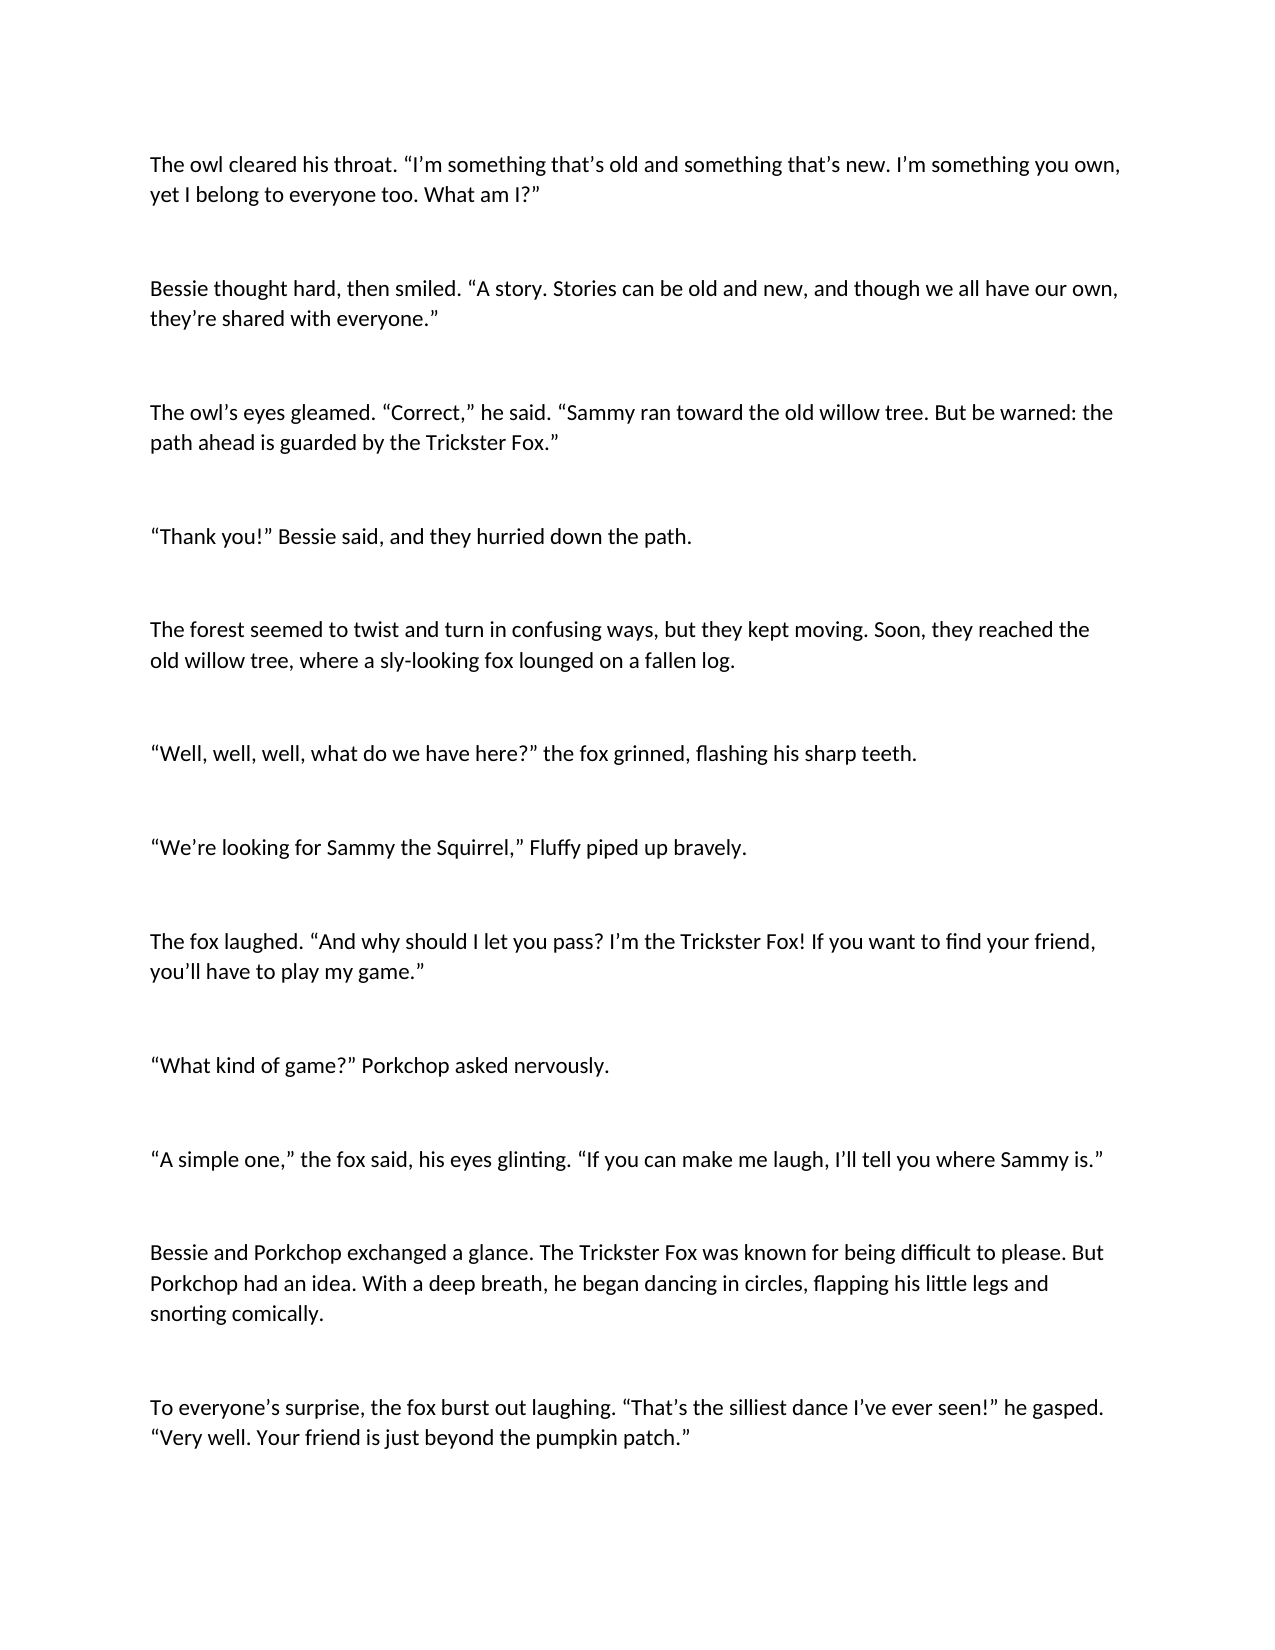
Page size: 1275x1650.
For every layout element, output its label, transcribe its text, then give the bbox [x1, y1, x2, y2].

text Bessie thought hard, then smiled. “A story. Stories can be old and new, and though we all have our own, they’re shared with everyone.” [150, 274, 1125, 332]
text The forest seemed to twist and turn in confusing ways, but they kept moving. Soon, they reached the old willow tree, where a sly-looking fox lounged on a fallen log. [150, 616, 1125, 674]
text “Thank you!” Bessie said, and they hurried down the path. [150, 522, 1125, 550]
text “A simple one,” the fox said, his eyes glinting. “If you can make me laugh, I’ll tell you where Sammy is.” [150, 1145, 1125, 1173]
text “What kind of game?” Porkchop asked nervously. [150, 1051, 1125, 1079]
text Bessie and Porkchop exchanged a glance. The Trickster Fox was known for being difficult to please. But Porkchop had an idea. With a deep breath, he began dancing in circles, flapping his little legs and snorting comically. [150, 1238, 1125, 1327]
text The owl cleared his throat. “I’m something that’s old and something that’s new. I’m something you own, yet I belong to everyone too. What am I?” [150, 150, 1125, 208]
text The owl’s eyes gleamed. “Correct,” he said. “Sammy ran toward the old willow tree. But be warned: the path ahead is guarded by the Trickster Fox.” [150, 398, 1125, 456]
text The fox laughed. “And why should I let you pass? I’m the Trickster Fox! If you want to find your friend, you’ll have to play my game.” [150, 927, 1125, 985]
text To everyone’s surprise, the fox burst out laughing. “That’s the silliest dance I’ve ever seen!” he gasped. “Very well. Your friend is just beyond the pumpkin patch.” [150, 1393, 1125, 1451]
text “Well, well, well, what do we have here?” the fox grinned, flashing his sharp teeth. [150, 739, 1125, 768]
text “We’re looking for Sammy the Squirrel,” Fluffy piped up bravely. [150, 833, 1125, 861]
